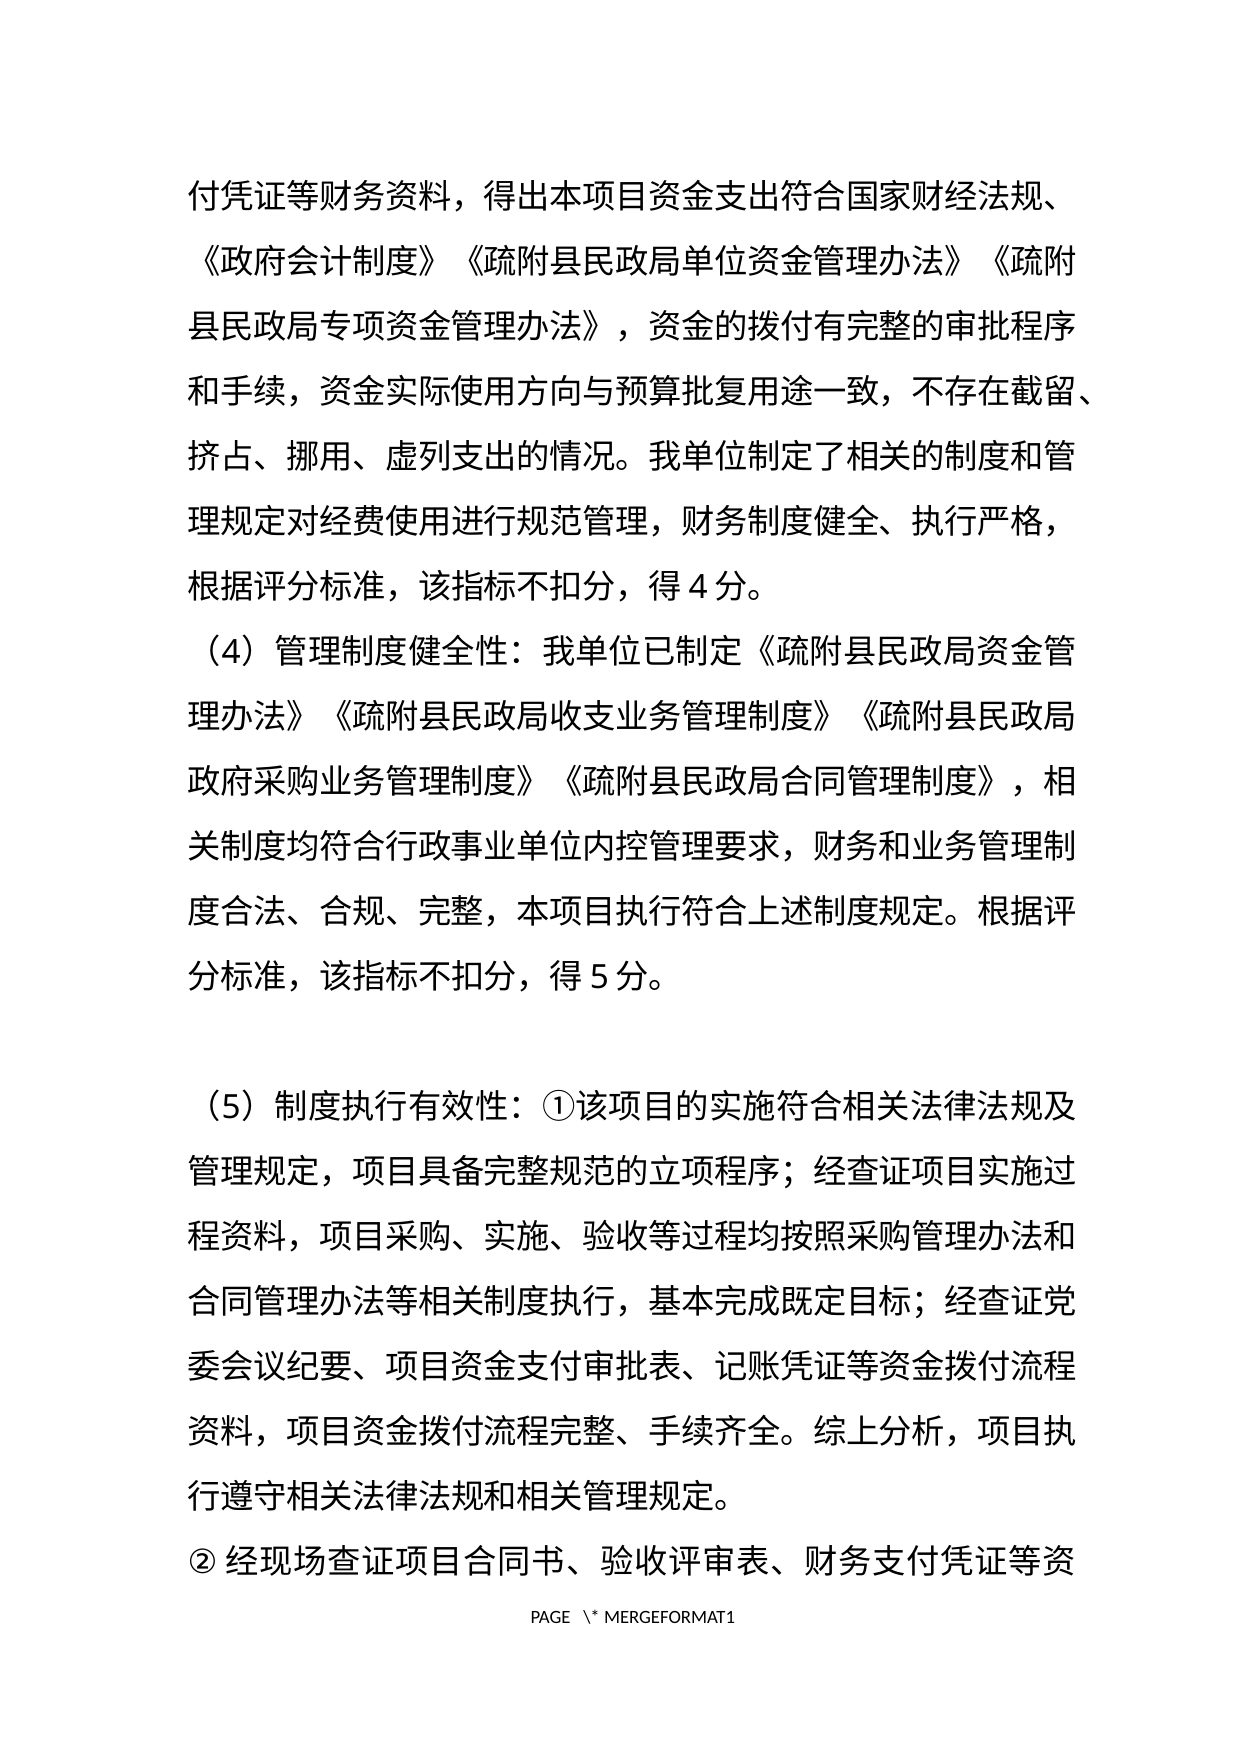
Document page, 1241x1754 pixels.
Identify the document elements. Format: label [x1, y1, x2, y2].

text [187, 162, 1078, 1592]
